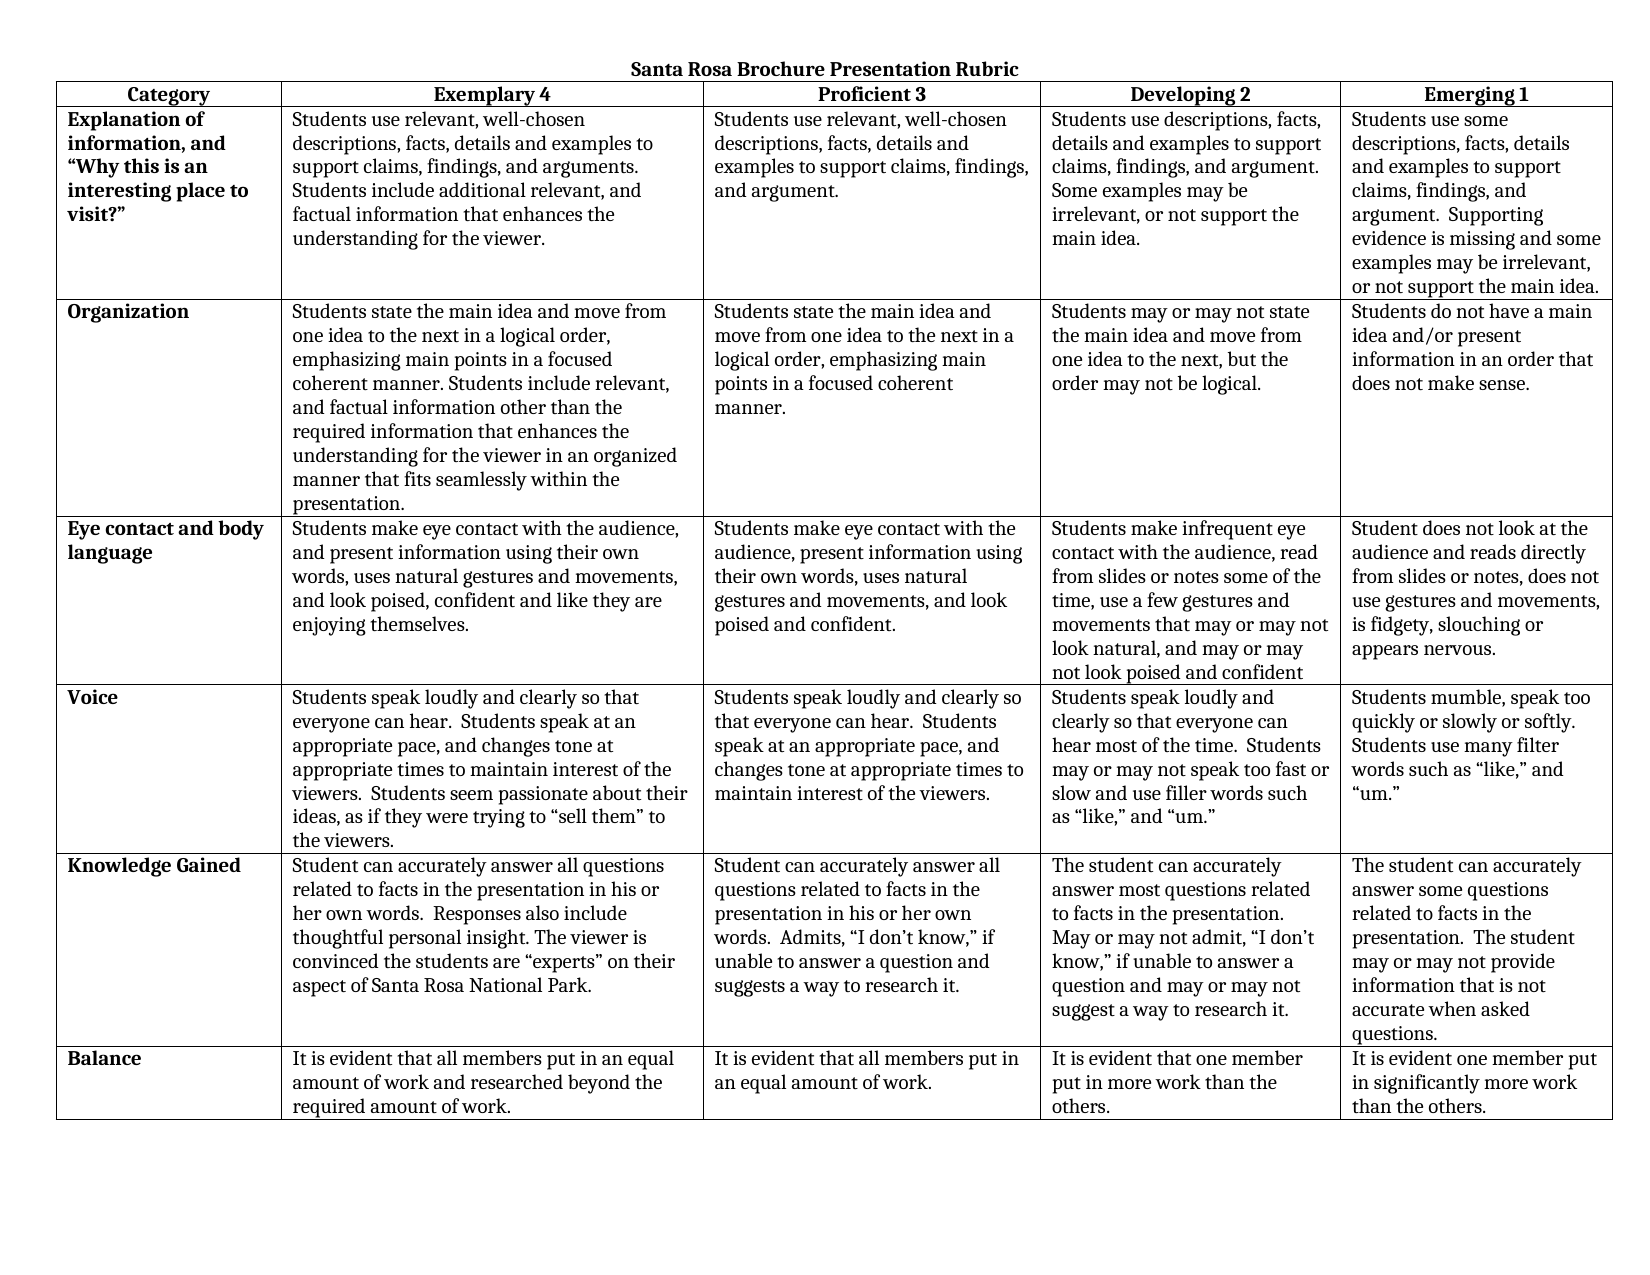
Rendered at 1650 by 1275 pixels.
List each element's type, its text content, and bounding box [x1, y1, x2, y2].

table_cell Students mumble, speak too quickly or slowly or softly. Students use many filter words such as “like,” and “um.” [1341, 685, 1612, 853]
table_cell Eye contact and body language [57, 517, 281, 684]
table_cell It is evident that all members put in an equal amount of work. [704, 1047, 1040, 1119]
table_cell Students use relevant, well-chosen descriptions, facts, details and examples to support claims, findings, and arguments. Students include additional relevant, and factual information that enhances the understanding for the viewer. [282, 107, 703, 299]
table_cell Students use some descriptions, facts, details and examples to support claims, findings, and argument. Supporting evidence is missing and some examples may be irrelevant, or not support the main idea. [1341, 107, 1612, 299]
table_header Category [57, 82, 281, 106]
table_header Developing 2 [1041, 82, 1340, 106]
table_cell Student can accurately answer all questions related to facts in the presentation in his or her own words. Admits, “I don’t know,” if unable to answer a question and suggests a way to research it. [704, 854, 1040, 1046]
table_cell It is evident that all members put in an equal amount of work and researched beyond the required amount of work. [282, 1047, 703, 1119]
table_cell Students use relevant, well-chosen descriptions, facts, details and examples to support claims, findings, and argument. [704, 107, 1040, 299]
table_cell It is evident one member put in significantly more work than the others. [1341, 1047, 1612, 1119]
table_cell The student can accurately answer most questions related to facts in the presentation. May or may not admit, “I don’t know,” if unable to answer a question and may or may not suggest a way to research it. [1041, 854, 1340, 1046]
table_header Exemplary 4 [282, 82, 703, 106]
table_cell It is evident that one member put in more work than the others. [1041, 1047, 1340, 1119]
table_cell The student can accurately answer some questions related to facts in the presentation. The student may or may not provide information that is not accurate when asked questions. [1341, 854, 1612, 1046]
table_cell Explanation of information, and “Why this is an interesting place to visit?” [57, 107, 281, 299]
table_cell Voice [57, 685, 281, 853]
table_cell Students speak loudly and clearly so that everyone can hear. Students speak at an appropriate pace, and changes tone at appropriate times to maintain interest of the viewers. [704, 685, 1040, 853]
table_cell Students use descriptions, facts, details and examples to support claims, findings, and argument. Some examples may be irrelevant, or not support the main idea. [1041, 107, 1340, 299]
table_cell Students state the main idea and move from one idea to the next in a logical order, emphasizing main points in a focused coherent manner. Students include relevant, and factual information other than the required information that enhances the understanding for the viewer in an organized manner that fits seamlessly within the presentation. [282, 300, 703, 516]
text Santa Rosa Brochure Presentation Rubric [150, 57, 1500, 81]
table_cell Students make eye contact with the audience, and present information using their own words, uses natural gestures and movements, and look poised, confident and like they are enjoying themselves. [282, 517, 703, 684]
table_cell Students speak loudly and clearly so that everyone can hear most of the time. Students may or may not speak too fast or slow and use filler words such as “like,” and “um.” [1041, 685, 1340, 853]
table_cell Students make infrequent eye contact with the audience, read from slides or notes some of the time, use a few gestures and movements that may or may not look natural, and may or may not look poised and confident [1041, 517, 1340, 684]
table_cell Students state the main idea and move from one idea to the next in a logical order, emphasizing main points in a focused coherent manner. [704, 300, 1040, 516]
table_cell Student does not look at the audience and reads directly from slides or notes, does not use gestures and movements, is fidgety, slouching or appears nervous. [1341, 517, 1612, 684]
table_cell Organization [57, 300, 281, 516]
table_cell Balance [57, 1047, 281, 1119]
table_cell Students may or may not state the main idea and move from one idea to the next, but the order may not be logical. [1041, 300, 1340, 516]
table_cell Student can accurately answer all questions related to facts in the presentation in his or her own words. Responses also include thoughtful personal insight. The viewer is convinced the students are “experts” on their aspect of Santa Rosa National Park. [282, 854, 703, 1046]
table_header Proficient 3 [704, 82, 1040, 106]
table_cell Students make eye contact with the audience, present information using their own words, uses natural gestures and movements, and look poised and confident. [704, 517, 1040, 684]
table_cell Students speak loudly and clearly so that everyone can hear. Students speak at an appropriate pace, and changes tone at appropriate times to maintain interest of the viewers. Students seem passionate about their ideas, as if they were trying to “sell them” to the viewers. [282, 685, 703, 853]
table_cell Knowledge Gained [57, 854, 281, 1046]
table_header Emerging 1 [1341, 82, 1612, 106]
table_cell Students do not have a main idea and/or present information in an order that does not make sense. [1341, 300, 1612, 516]
